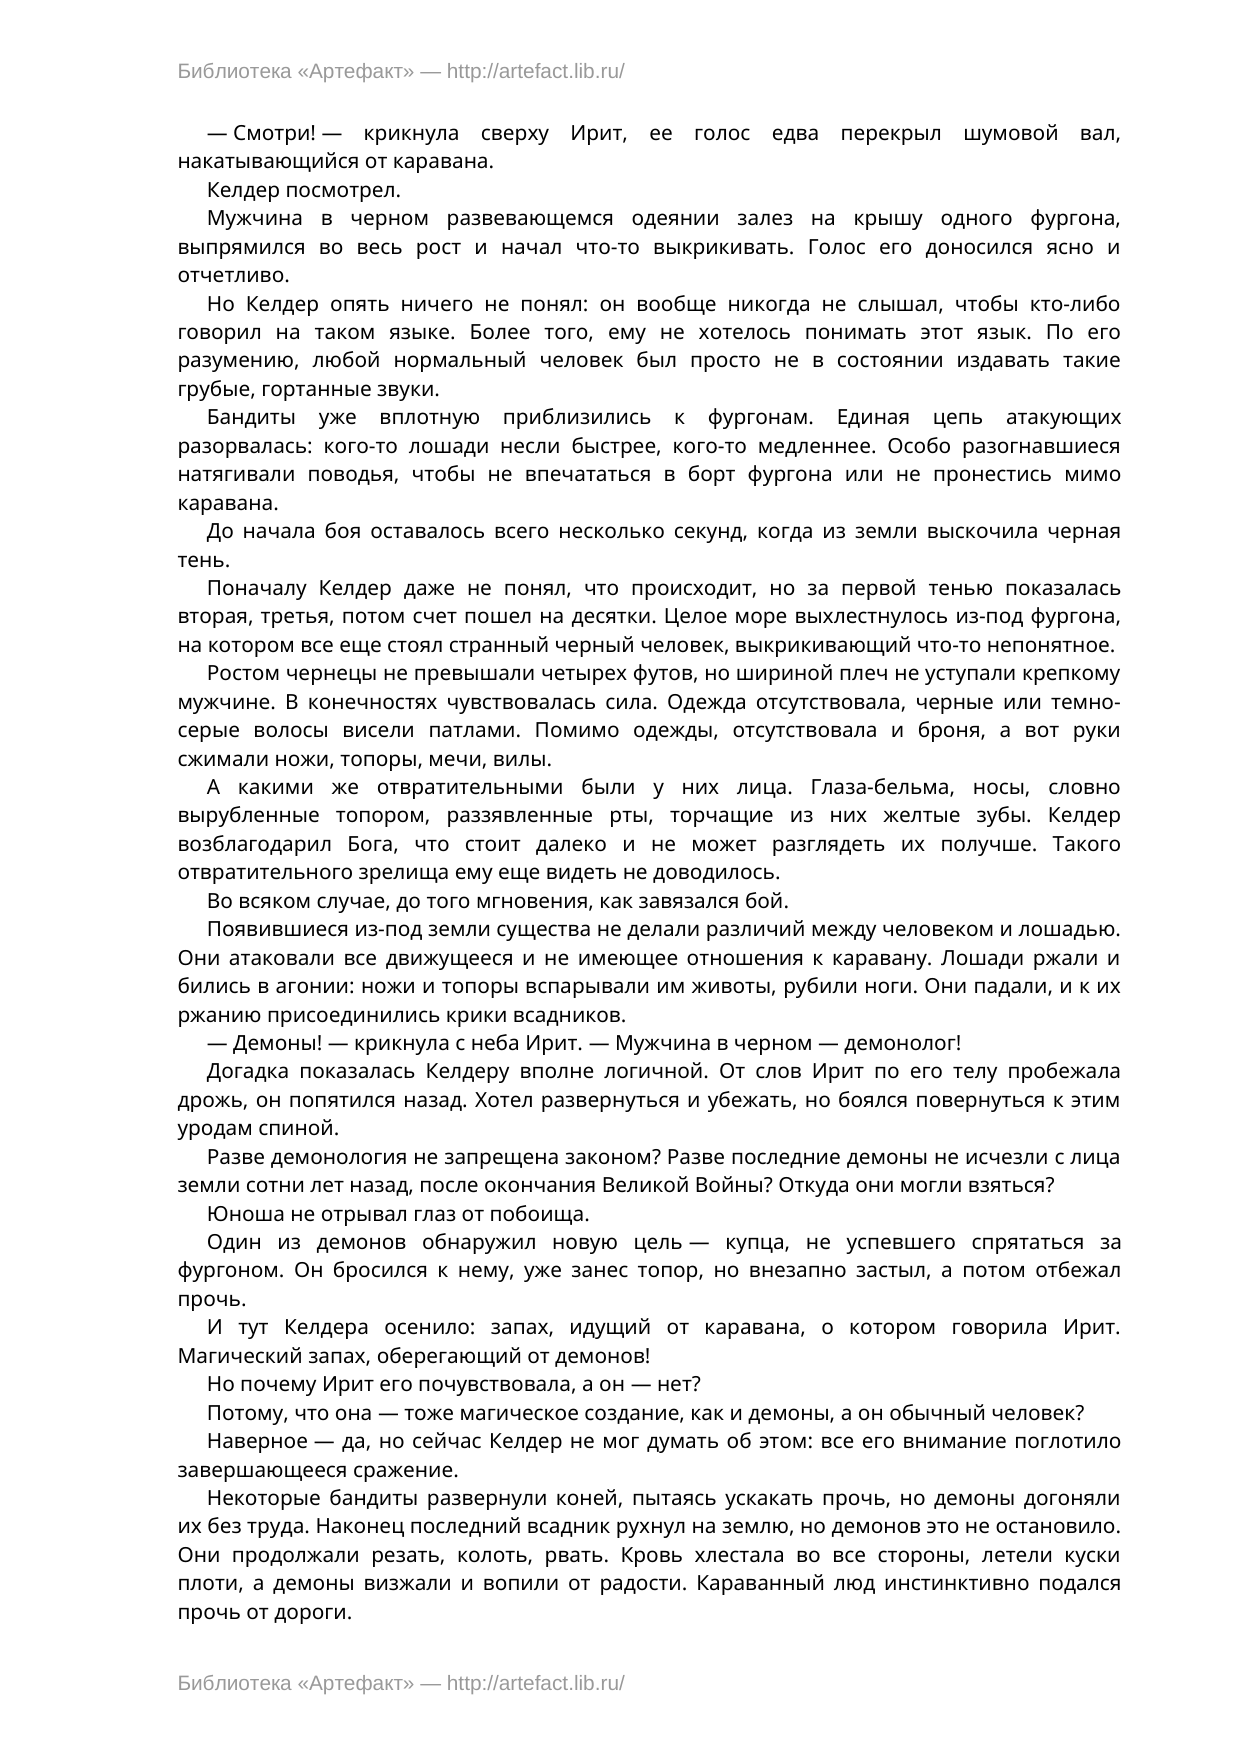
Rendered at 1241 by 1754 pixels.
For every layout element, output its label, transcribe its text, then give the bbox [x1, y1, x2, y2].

text Ростом чернецы не превышали четырех футов, но шириной плеч не уступали крепкому мужчине. В конечностях чувствовалась сила. Одежда отсутствовала, черные или темно-серые волосы висели патлами. Помимо одежды, отсутствовала и броня, а вот руки сжимали ножи, топоры, мечи, вилы. [177, 658, 1122, 772]
text И тут Келдера осенило: запах, идущий от каравана, о котором говорила Ирит. Магический запах, оберегающий от демонов! [177, 1312, 1122, 1369]
text Мужчина в черном развевающемся одеянии залез на крышу одного фургона, выпрямился во весь рост и начал что-то выкрикивать. Голос его доносился ясно и отчетливо. [177, 203, 1122, 289]
text Во всяком случае, до того мгновения, как завязался бой. [177, 886, 1122, 914]
text Потому, что она — тоже магическое создание, как и демоны, а он обычный человек? [177, 1398, 1122, 1426]
text До начала боя оставалось всего несколько секунд, когда из земли выскочила черная тень. [177, 516, 1122, 573]
text Поначалу Келдер даже не понял, что происходит, но за первой тенью показалась вторая, третья, потом счет пошел на десятки. Целое море выхлестнулось из-под фургона, на котором все еще стоял странный черный человек, выкрикивающий что-то непонятное. [177, 573, 1122, 658]
text Один из демонов обнаружил новую цель — купца, не успевшего спрятаться за фургоном. Он бросился к нему, уже занес топор, но внезапно застыл, а потом отбежал прочь. [177, 1227, 1122, 1312]
text Разве демонология не запрещена законом? Разве последние демоны не исчезли с лица земли сотни лет назад, после окончания Великой Войны? Откуда они могли взяться? [177, 1142, 1122, 1199]
text — Смотри! — крикнула сверху Ирит, ее голос едва перекрыл шумовой вал, накатывающийся от каравана. [177, 118, 1122, 175]
text Келдер посмотрел. [177, 175, 1122, 203]
text Но почему Ирит его почувствовала, а он — нет? [177, 1369, 1122, 1398]
text — Демоны! — крикнула с неба Ирит. — Мужчина в черном — демонолог! [177, 1028, 1122, 1057]
text А какими же отвратительными были у них лица. Глаза-бельма, носы, словно вырубленные топором, раззявленные рты, торчащие из них желтые зубы. Келдер возблагодарил Бога, что стоит далеко и не может разглядеть их получше. Такого отвратительного зрелища ему еще видеть не доводилось. [177, 772, 1122, 886]
text Но Келдер опять ничего не понял: он вообще никогда не слышал, чтобы кто-либо говорил на таком языке. Более того, ему не хотелось понимать этот язык. По его разумению, любой нормальный человек был просто не в состоянии издавать такие грубые, гортанные звуки. [177, 289, 1122, 402]
text Догадка показалась Келдеру вполне логичной. От слов Ирит по его телу пробежала дрожь, он попятился назад. Хотел развернуться и убежать, но боялся повернуться к этим уродам спиной. [177, 1057, 1122, 1142]
text Юноша не отрывал глаз от побоища. [177, 1199, 1122, 1227]
text Появившиеся из-под земли существа не делали различий между человеком и лошадью. Они атаковали все движущееся и не имеющее отношения к каравану. Лошади ржали и бились в агонии: ножи и топоры вспарывали им животы, рубили ноги. Они падали, и к их ржанию присоединились крики всадников. [177, 914, 1122, 1028]
text Некоторые бандиты развернули коней, пытаясь ускакать прочь, но демоны догоняли их без труда. Наконец последний всадник рухнул на землю, но демонов это не остановило. Они продолжали резать, колоть, рвать. Кровь хлестала во все стороны, летели куски плоти, а демоны визжали и вопили от радости. Караванный люд инстинктивно подался прочь от дороги. [177, 1483, 1122, 1625]
text Наверное — да, но сейчас Келдер не мог думать об этом: все его внимание поглотило завершающееся сражение. [177, 1426, 1122, 1483]
text Бандиты уже вплотную приблизились к фургонам. Единая цепь атакующих разорвалась: кого-то лошади несли быстрее, кого-то медленнее. Особо разогнавшиеся натягивали поводья, чтобы не впечататься в борт фургона или не пронестись мимо каравана. [177, 402, 1122, 516]
